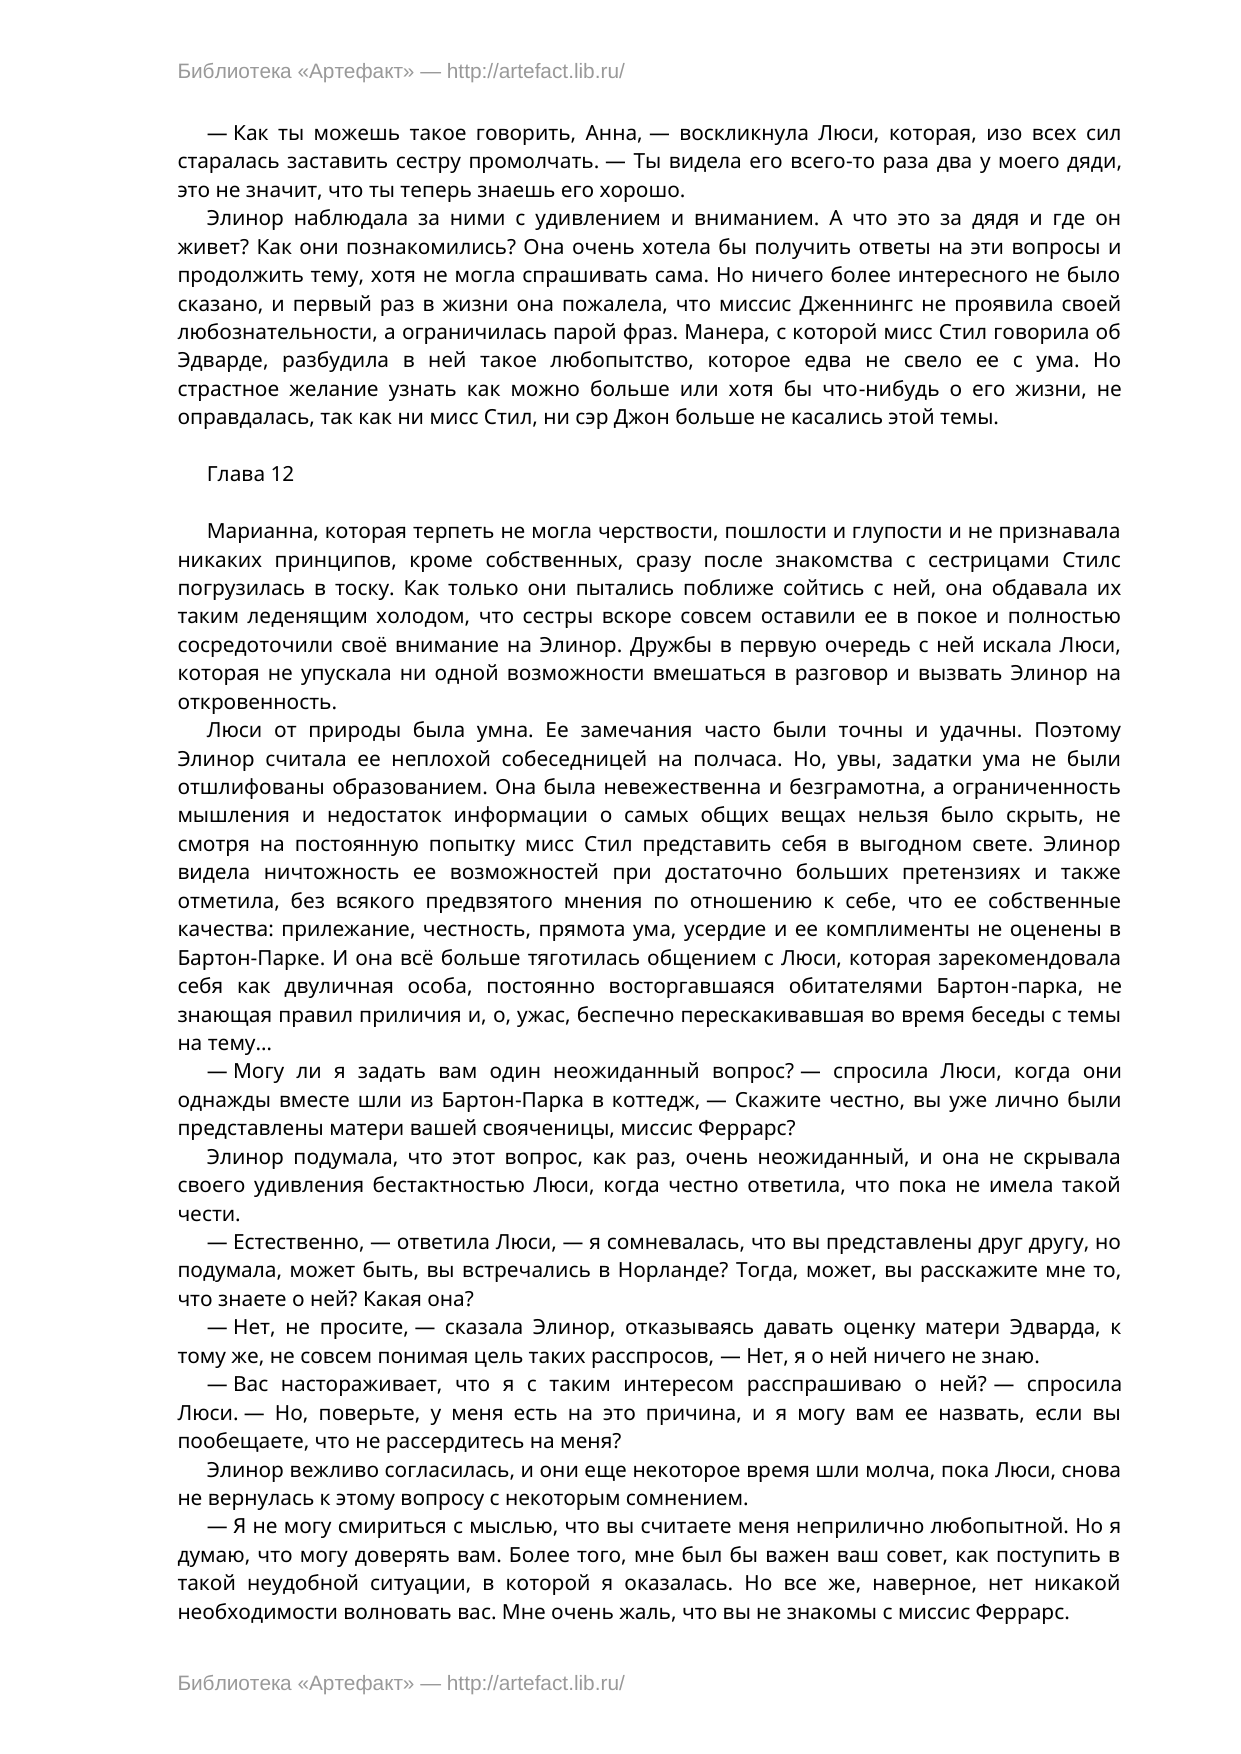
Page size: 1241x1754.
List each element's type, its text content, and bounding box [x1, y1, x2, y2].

text — Естественно, — ответила Люси, — я сомневалась, что вы представлены друг другу, но подумала, может быть, вы встречались в Норланде? Тогда, может, вы расскажите мне то, что знаете о ней? Какая она? [177, 1227, 1122, 1312]
text Элинор подумала, что этот вопрос, как раз, очень неожиданный, и она не скрывала своего удивления бестактностью Люси, когда честно ответила, что пока не имела такой чести. [177, 1142, 1122, 1227]
text — Нет, не просите, — сказала Элинор, отказываясь давать оценку матери Эдварда, к тому же, не совсем понимая цель таких расспросов, — Нет, я о ней ничего не знаю. [177, 1312, 1122, 1369]
text Люси от природы была умна. Ее замечания часто были точны и удачны. Поэтому Элинор считала ее неплохой собеседницей на полчаса. Но, увы, задатки ума не были отшлифованы образованием. Она была невежественна и безграмотна, а ограниченность мышления и недостаток информации о самых общих вещах нельзя было скрыть, не смотря на постоянную попытку мисс Стил представить себя в выгодном свете. Элинор видела ничтожность ее возможностей при достаточно больших претензиях и также отметила, без всякого предвзятого мнения по отношению к себе, что ее собственные качества: прилежание, честность, прямота ума, усердие и ее комплименты не оценены в Бартон-Парке. И она всё больше тяготилась общением с Люси, которая зарекомендовала себя как двуличная особа, постоянно восторгавшаяся обитателями Бартон-парка, не знающая правил приличия и, о, ужас, беспечно перескакивавшая во время беседы с темы на тему… [177, 715, 1122, 1057]
text — Могу ли я задать вам один неожиданный вопрос? — спросила Люси, когда они однажды вместе шли из Бартон-Парка в коттедж, — Скажите честно, вы уже лично были представлены матери вашей свояченицы, миссис Феррарс? [177, 1057, 1122, 1142]
text Элинор наблюдала за ними с удивлением и вниманием. А что это за дядя и где он живет? Как они познакомились? Она очень хотела бы получить ответы на эти вопросы и продолжить тему, хотя не могла спрашивать сама. Но ничего более интересного не было сказано, и первый раз в жизни она пожалела, что миссис Дженнингс не проявила своей любознательности, а ограничилась парой фраз. Манера, с которой мисс Стил говорила об Эдварде, разбудила в ней такое любопытство, которое едва не свело ее с ума. Но страстное желание узнать как можно больше или хотя бы что-нибудь о его жизни, не оправдалась, так как ни мисс Стил, ни сэр Джон больше не касались этой темы. [177, 203, 1122, 431]
text — Я не могу смириться с мыслью, что вы считаете меня неприлично любопытной. Но я думаю, что могу доверять вам. Более того, мне был бы важен ваш совет, как поступить в такой неудобной ситуации, в которой я оказалась. Но все же, наверное, нет никакой необходимости волновать вас. Мне очень жаль, что вы не знакомы с миссис Феррарс. [177, 1512, 1122, 1625]
text — Как ты можешь такое говорить, Анна, — воскликнула Люси, которая, изо всех сил старалась заставить сестру промолчать. — Ты видела его всего-то раза два у моего дяди, это не значит, что ты теперь знаешь его хорошо. [177, 118, 1122, 203]
text Марианна, которая терпеть не могла черствости, пошлости и глупости и не признавала никаких принципов, кроме собственных, сразу после знакомства с сестрицами Стилс погрузилась в тоску. Как только они пытались поближе сойтись с ней, она обдавала их таким леденящим холодом, что сестры вскоре совсем оставили ее в покое и полностью сосредоточили своё внимание на Элинор. Дружбы в первую очередь с ней искала Люси, которая не упускала ни одной возможности вмешаться в разговор и вызвать Элинор на откровенность. [177, 516, 1122, 715]
subtitle Глава 12 [177, 459, 1122, 488]
text — Вас настораживает, что я с таким интересом расспрашиваю о ней? — спросила Люси. — Но, поверьте, у меня есть на это причина, и я могу вам ее назвать, если вы пообещаете, что не рассердитесь на меня? [177, 1369, 1122, 1455]
text Элинор вежливо согласилась, и они еще некоторое время шли молча, пока Люси, снова не вернулась к этому вопросу с некоторым сомнением. [177, 1455, 1122, 1512]
